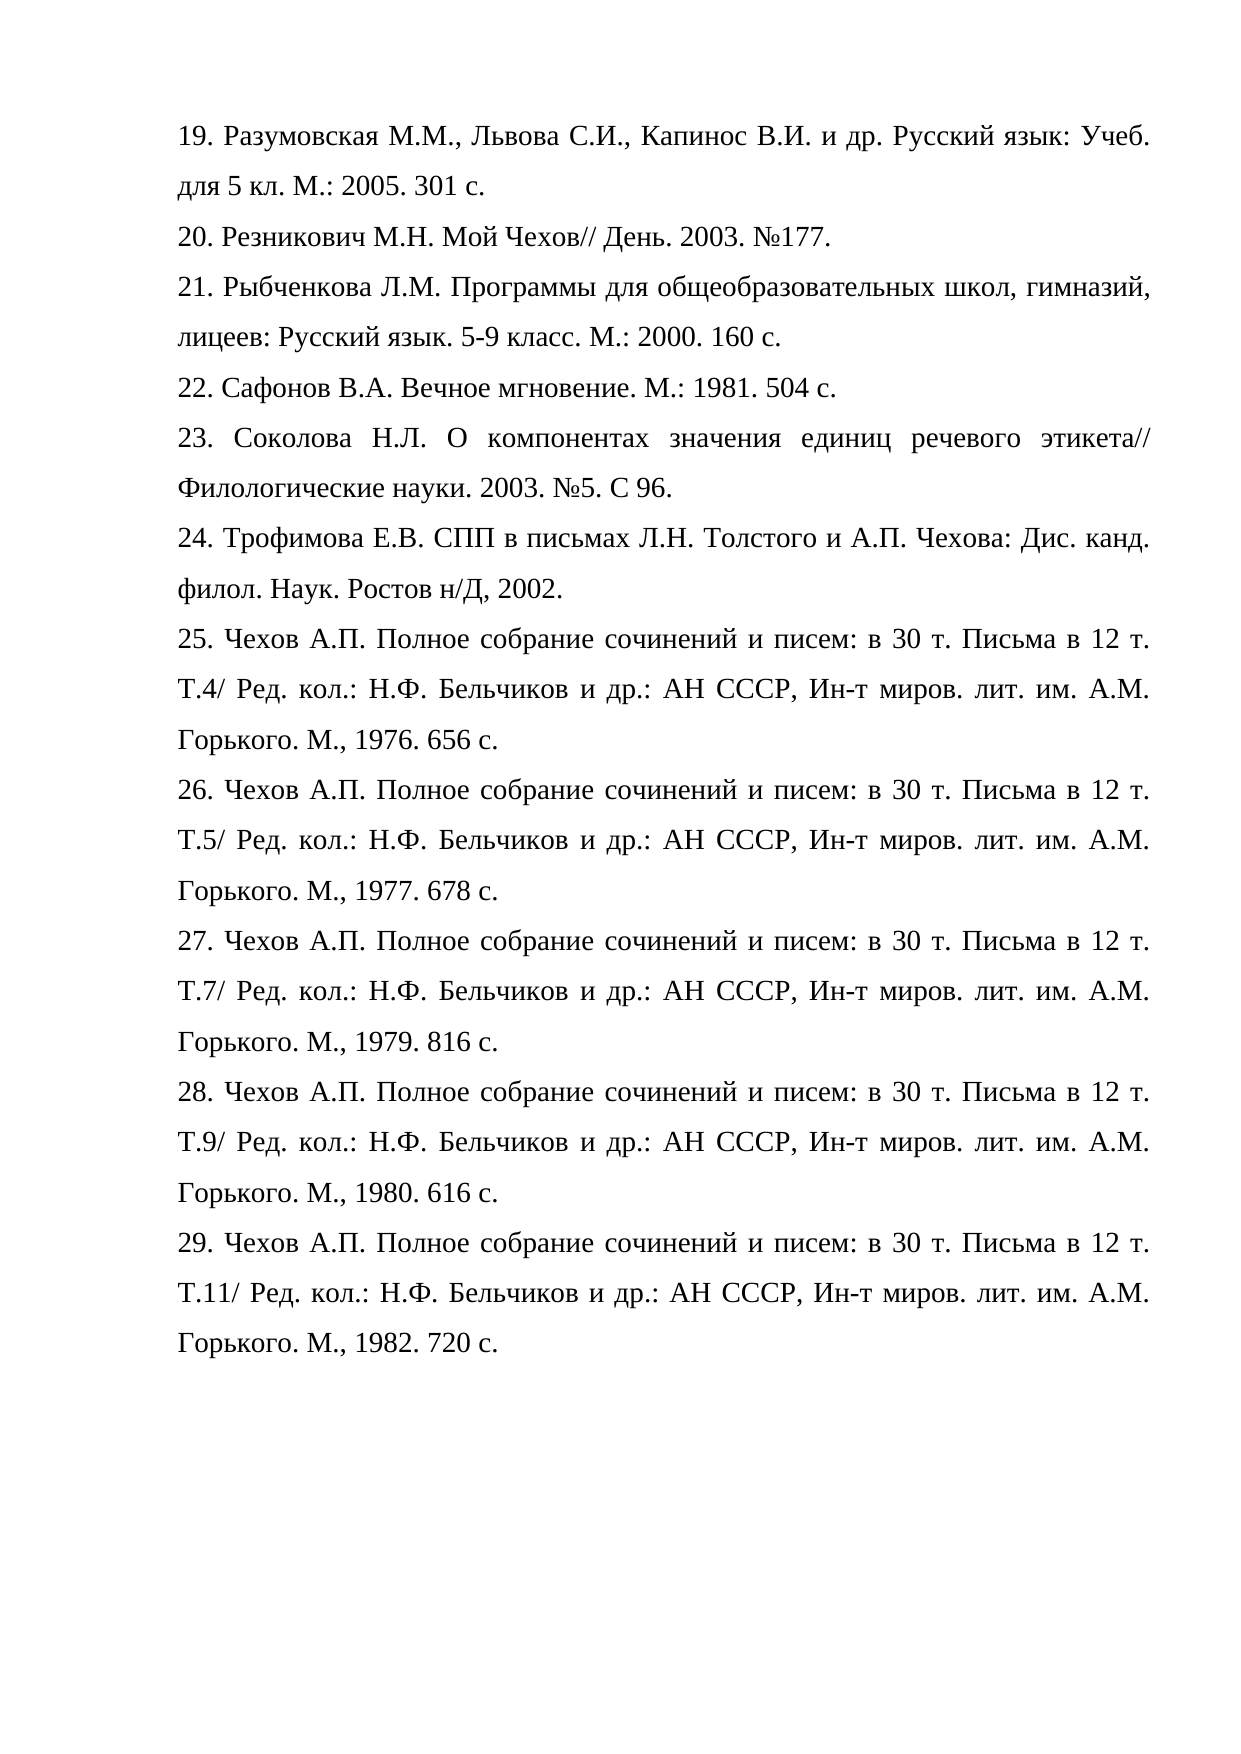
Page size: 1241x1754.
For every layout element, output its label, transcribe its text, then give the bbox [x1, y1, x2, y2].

text 29. Чехов А.П. Полное собрание сочинений и писем: в 30 т. Письма в 12 т. Т.11/ Ред. кол.: Н.Ф. Бельчиков и др.: АН СССР, Ин-т миров. лит. им. А.М. Горького. М., 1982. 720 с. [177, 1225, 1152, 1359]
text 19. Разумовская М.М., Львова С.И., Капинос В.И. и др. Русский язык: Учеб. для 5 кл. М.: 2005. 301 с. [177, 118, 1152, 202]
text 21. Рыбченкова Л.М. Программы для общеобразовательных школ, гимназий, лицеев: Русский язык. 5-9 класс. М.: 2000. 160 с. [177, 269, 1152, 353]
text 23. Соколова Н.Л. О компонентах значения единиц речевого этикета// Филологические науки. 2003. №5. С 96. [177, 420, 1152, 504]
text 26. Чехов А.П. Полное собрание сочинений и писем: в 30 т. Письма в 12 т. Т.5/ Ред. кол.: Н.Ф. Бельчиков и др.: АН СССР, Ин-т миров. лит. им. А.М. Горького. М., 1977. 678 с. [177, 772, 1152, 906]
text 27. Чехов А.П. Полное собрание сочинений и писем: в 30 т. Письма в 12 т. Т.7/ Ред. кол.: Н.Ф. Бельчиков и др.: АН СССР, Ин-т миров. лит. им. А.М. Горького. М., 1979. 816 с. [177, 923, 1152, 1057]
text 25. Чехов А.П. Полное собрание сочинений и писем: в 30 т. Письма в 12 т. Т.4/ Ред. кол.: Н.Ф. Бельчиков и др.: АН СССР, Ин-т миров. лит. им. А.М. Горького. М., 1976. 656 с. [177, 621, 1152, 755]
text 22. Сафонов В.А. Вечное мгновение. М.: 1981. 504 с. [177, 370, 1152, 403]
text 28. Чехов А.П. Полное собрание сочинений и писем: в 30 т. Письма в 12 т. Т.9/ Ред. кол.: Н.Ф. Бельчиков и др.: АН СССР, Ин-т миров. лит. им. А.М. Горького. М., 1980. 616 с. [177, 1074, 1152, 1208]
text 20. Резникович М.Н. Мой Чехов// День. 2003. №177. [177, 219, 1152, 252]
text 24. Трофимова Е.В. СПП в письмах Л.Н. Толстого и А.П. Чехова: Дис. канд. филол. Наук. Ростов н/Д, 2002. [177, 521, 1152, 604]
